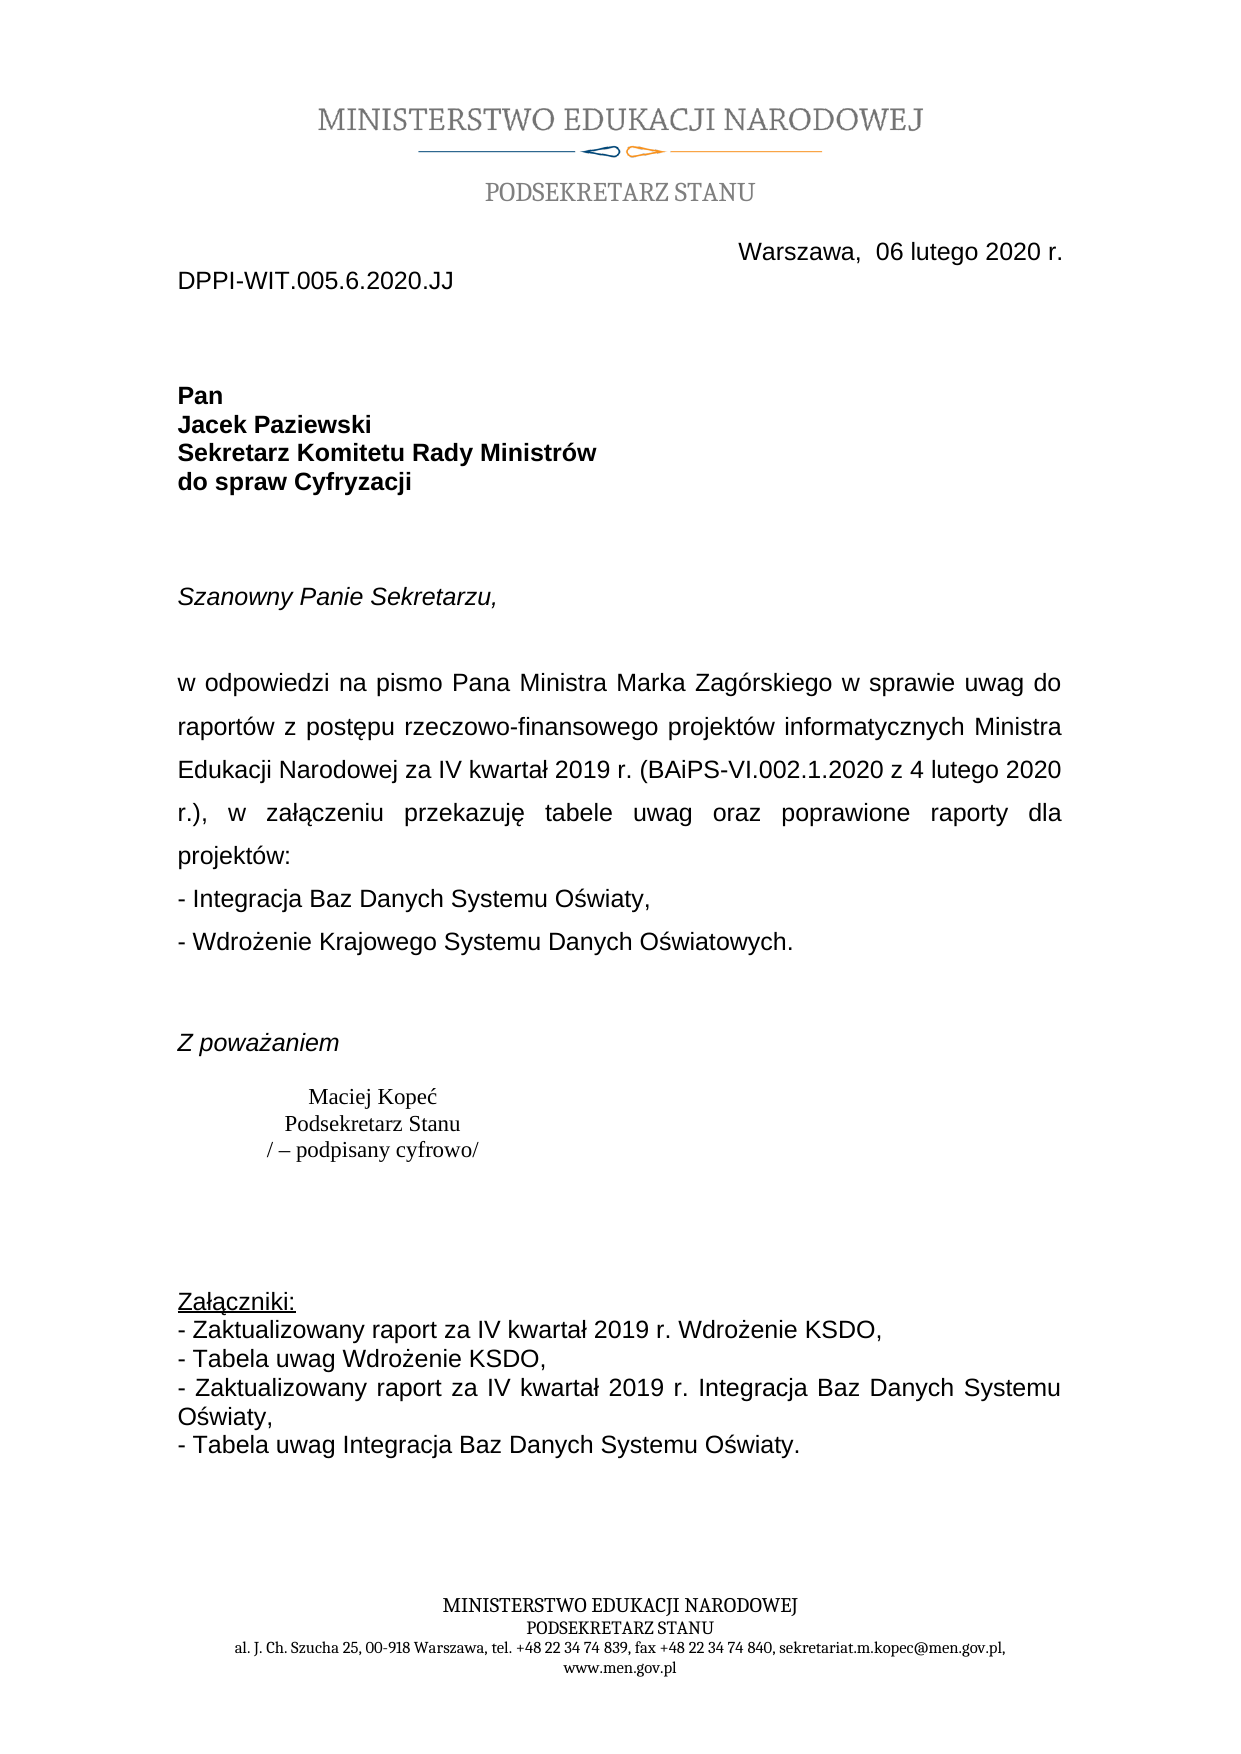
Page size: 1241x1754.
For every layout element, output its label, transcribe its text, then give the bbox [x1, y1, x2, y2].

text - Tabela uwag Integracja Baz Danych Systemu Oświaty. [177, 1430, 1063, 1459]
text - Tabela uwag Wdrożenie KSDO, [177, 1344, 1063, 1373]
text - Integracja Baz Danych Systemu Oświaty, [177, 884, 1063, 913]
text Załączniki: [177, 1286, 1063, 1315]
picture [178, 100, 1062, 167]
text - Zaktualizowany raport za IV kwartał 2019 r. Wdrożenie KSDO, [177, 1315, 1063, 1344]
text Szanowny Panie Sekretarzu, [177, 582, 1063, 611]
text w odpowiedzi na pismo Pana Ministra Marka Zagórskiego w sprawie uwag do raportów z postępu rzeczowo-finansowego projektów informatycznych Ministra Edukacji Narodowej za IV kwartał 2019 r. (BAiPS-VI.002.1.2020 z 4 lutego 2020 r.), w załączeniu przekazuję tabele uwag oraz poprawione raporty dla projektów: [177, 668, 1063, 869]
text Pan [177, 381, 1063, 409]
text do spraw Cyfryzacji [177, 467, 1063, 496]
text Jacek Paziewski [177, 409, 1063, 438]
text Warszawa, 06 lutego 2020 r. [177, 237, 1063, 266]
text - Zaktualizowany raport za IV kwartał 2019 r. Integracja Baz Danych Systemu Oświaty, [177, 1373, 1063, 1430]
text DPPI-WIT.005.6.2020.JJ [177, 266, 1063, 294]
text - Wdrożenie Krajowego Systemu Danych Oświatowych. [177, 927, 1063, 956]
text Sekretarz Komitetu Rady Ministrów [177, 438, 1063, 467]
text Z poważaniem [177, 1028, 1063, 1056]
